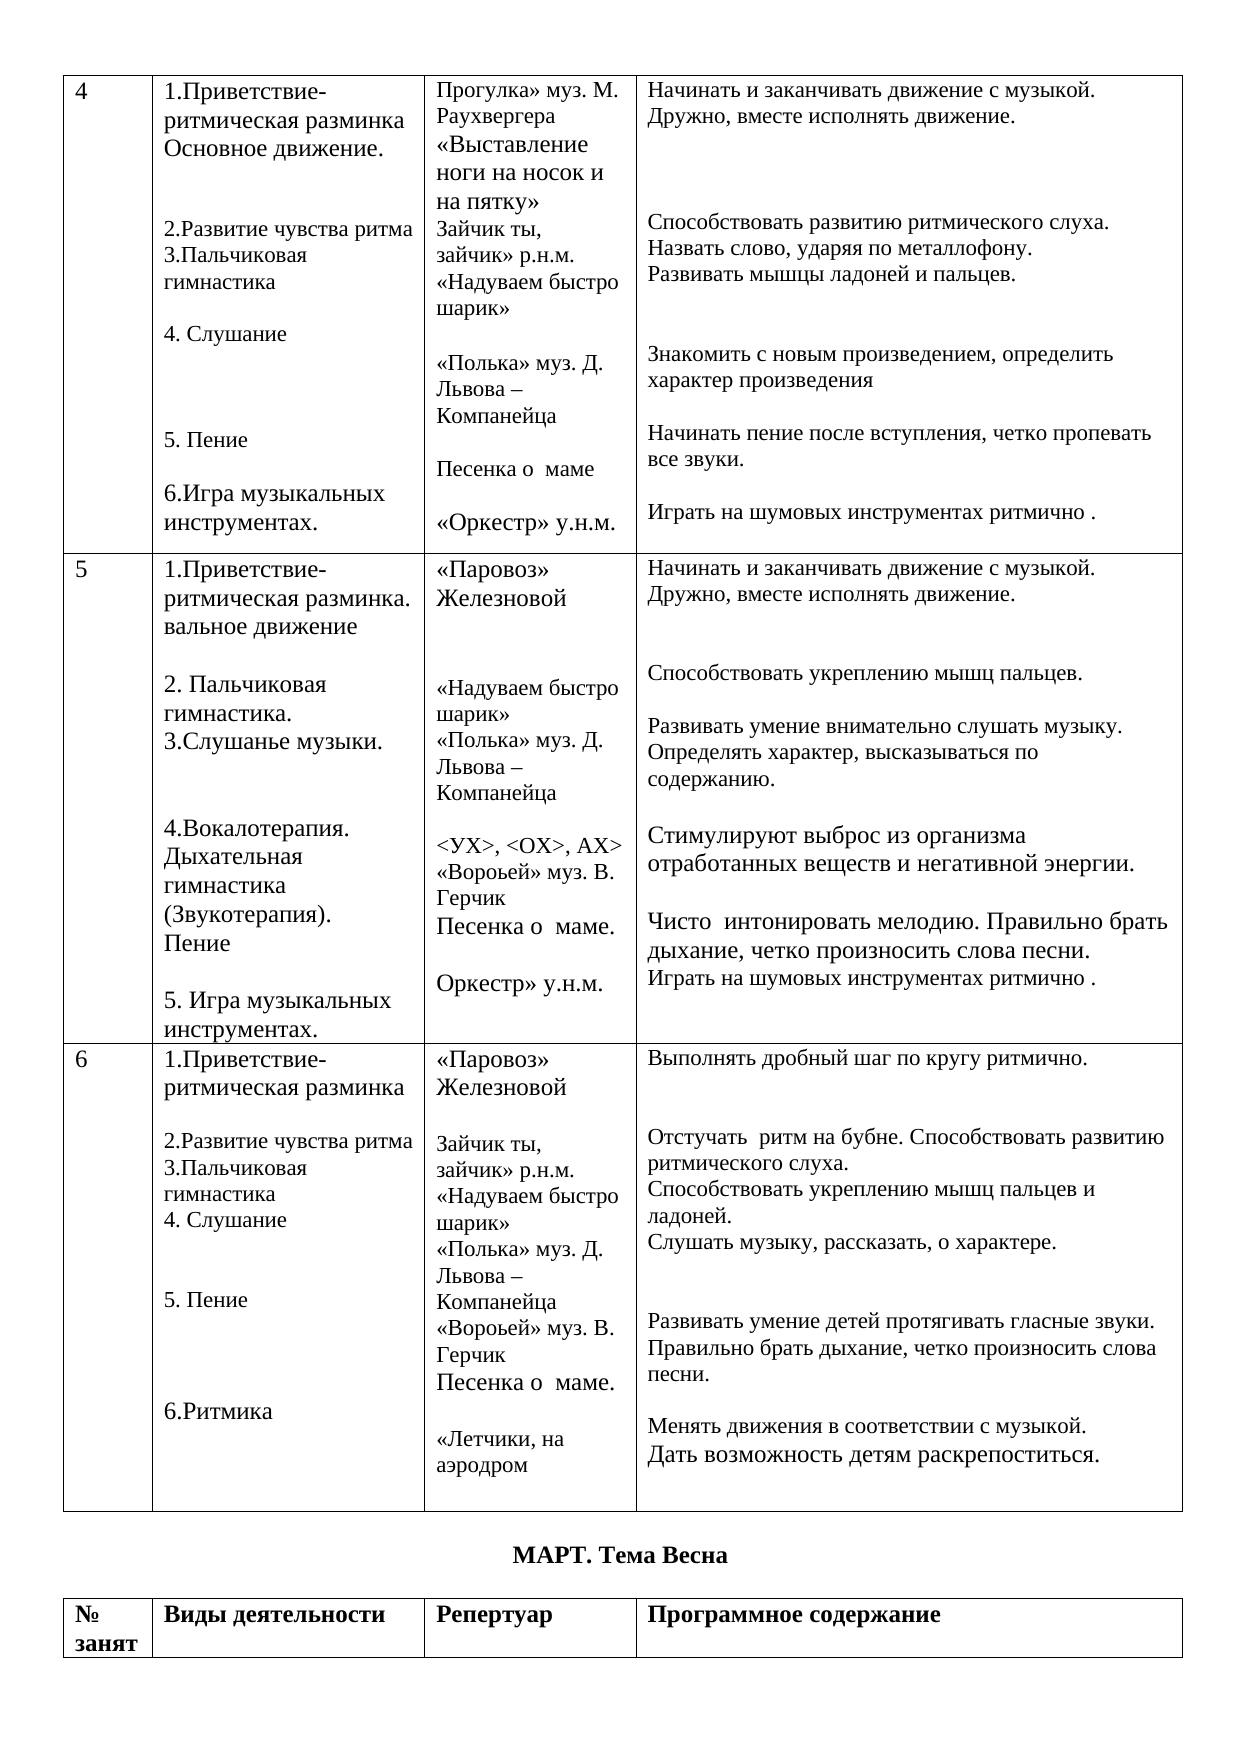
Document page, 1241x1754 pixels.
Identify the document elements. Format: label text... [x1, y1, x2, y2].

table_cell 1.Приветствие- ритмическая разминка 2.Развитие чувства ритма 3.Пальчиковая гимнастика 4. Слушание 5. Пение 6.Ритмика [153, 1044, 424, 1511]
table_cell Начинать и заканчивать движение с музыкой. Дружно, вместе исполнять движение. Способствовать укреплению мышц пальцев. Развивать умение внимательно слушать музыку. Определять характер, высказываться по содержанию. Стимулируют выброс из организма отработанных веществ и негативной энергии. Чисто интонировать мелодию. Правильно брать дыхание, четко произносить слова песни. Играть на шумовых инструментах ритмично . [637, 554, 1182, 1043]
table_cell 1.Приветствие- ритмическая разминка Основное движение. 2.Развитие чувства ритма 3.Пальчиковая гимнастика 4. Слушание 5. Пение 6.Игра музыкальных инструментах. [153, 76, 424, 553]
table_cell «Паровоз» Железновой «Надуваем быстро шарик» «Полька» муз. Д. Львова – Компанейца <УХ>, <ОХ>, АХ> «Вороьей» муз. В. Герчик Песенка о маме. Оркестр» у.н.м. [425, 554, 636, 1043]
table_cell Прогулка» муз. М. Раухвергера «Выставление ноги на носок и на пятку» Зайчик ты, зайчик» р.н.м. «Надуваем быстро шарик» «Полька» муз. Д. Львова – Компанейца Песенка о маме «Оркестр» у.н.м. [425, 76, 636, 553]
table_cell 4 [64, 76, 152, 553]
table_header № занятия [64, 1599, 152, 1657]
table_header Виды деятельности [153, 1599, 424, 1657]
table_cell Выполнять дробный шаг по кругу ритмично. Отстучать ритм на бубне. Способствовать развитию ритмического слуха. Способствовать укреплению мышц пальцев и ладоней. Слушать музыку, рассказать, о характере. Развивать умение детей протягивать гласные звуки. Правильно брать дыхание, четко произносить слова песни. Менять движения в соответствии с музыкой. Дать возможность детям раскрепоститься. [637, 1044, 1182, 1511]
table_cell 1.Приветствие- ритмическая разминка. вальное движение 2. Пальчиковая гимнастика. 3.Слушанье музыки. 4.Вокалотерапия. Дыхательная гимнастика (Звукотерапия). Пение 5. Игра музыкальных инструментах. [153, 554, 424, 1043]
table_header Репертуар [425, 1599, 636, 1657]
table_cell «Паровоз» Железновой Зайчик ты, зайчик» р.н.м. «Надуваем быстро шарик» «Полька» муз. Д. Львова – Компанейца «Вороьей» муз. В. Герчик Песенка о маме. «Летчики, на аэродром [425, 1044, 636, 1511]
text МАРТ. Тема Весна [75, 1541, 1165, 1569]
table_cell Начинать и заканчивать движение с музыкой. Дружно, вместе исполнять движение. Способствовать развитию ритмического слуха. Назвать слово, ударяя по металлофону. Развивать мышцы ладоней и пальцев. Знакомить с новым произведением, определить характер произведения Начинать пение после вступления, четко пропевать все звуки. Играть на шумовых инструментах ритмично . [637, 76, 1182, 553]
table_cell 6 [64, 1044, 152, 1511]
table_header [637, 1599, 1182, 1657]
table_cell 5 [64, 554, 152, 1043]
